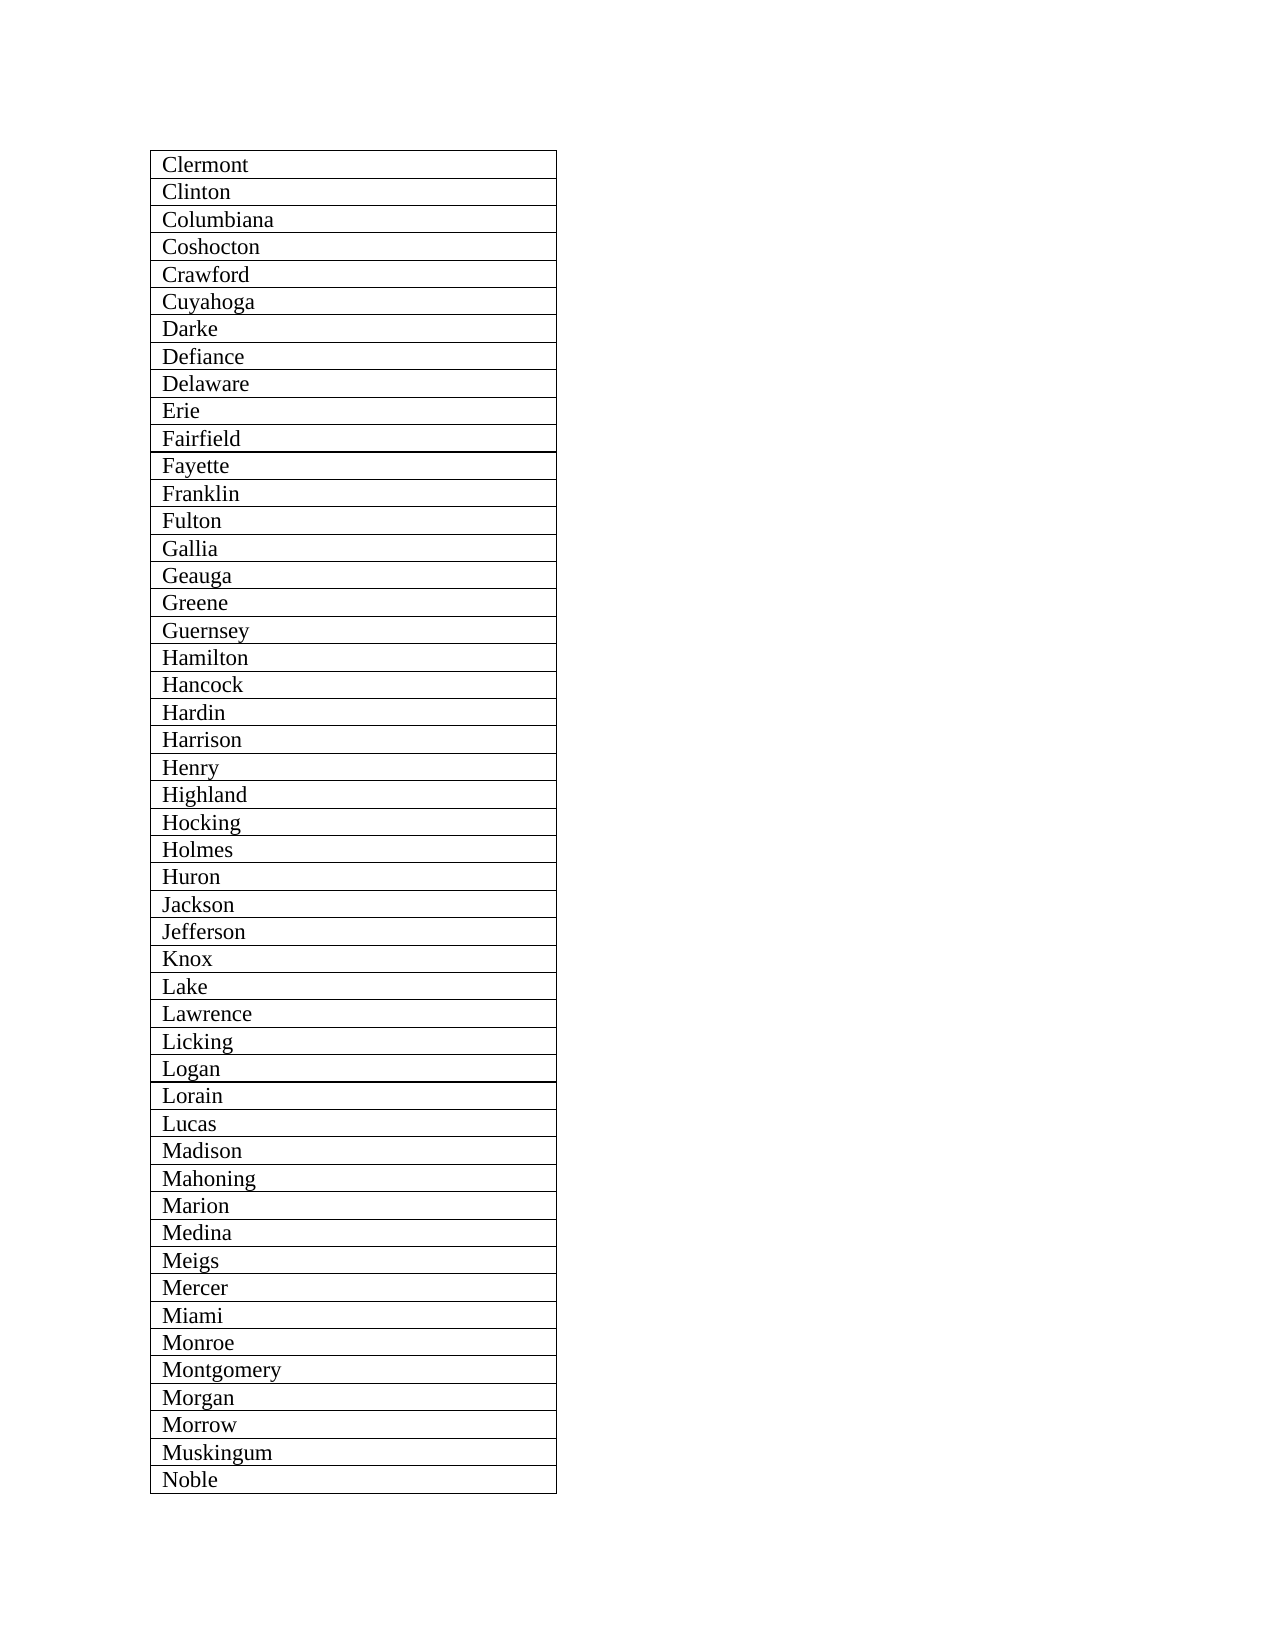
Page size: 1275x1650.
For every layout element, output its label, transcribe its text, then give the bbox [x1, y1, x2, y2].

table_cell Hamilton [151, 644, 556, 671]
table_cell Lawrence [151, 1000, 556, 1027]
table_cell Marion [151, 1192, 556, 1218]
table_cell Madison [151, 1137, 556, 1164]
table_cell Clermont [151, 151, 556, 177]
table_cell Jefferson [151, 918, 556, 944]
table_cell Crawford [151, 261, 556, 287]
table_cell Lucas [151, 1110, 556, 1136]
table_cell Fulton [151, 507, 556, 533]
table_cell Morgan [151, 1384, 556, 1410]
table_cell Huron [151, 863, 556, 890]
table_cell Franklin [151, 480, 556, 506]
table_cell Mercer [151, 1274, 556, 1301]
table_cell Fayette [151, 453, 556, 479]
table_cell Gallia [151, 535, 556, 561]
table_cell Jackson [151, 891, 556, 917]
table_cell Holmes [151, 836, 556, 862]
table_cell Lorain [151, 1083, 556, 1109]
table_cell Muskingum [151, 1439, 556, 1465]
table_cell Guernsey [151, 617, 556, 643]
table_cell Logan [151, 1055, 556, 1081]
table_cell Cuyahoga [151, 288, 556, 314]
table_cell Erie [151, 398, 556, 424]
table_cell Morrow [151, 1411, 556, 1438]
table_cell Clinton [151, 179, 556, 205]
table_cell Henry [151, 754, 556, 780]
table_cell Hocking [151, 809, 556, 835]
table_cell Montgomery [151, 1356, 556, 1383]
table_cell Delaware [151, 370, 556, 397]
table_cell Medina [151, 1220, 556, 1246]
table_cell Coshocton [151, 233, 556, 259]
table_cell Darke [151, 315, 556, 342]
table_cell Harrison [151, 726, 556, 753]
table_cell Noble [151, 1466, 556, 1492]
table_cell Greene [151, 589, 556, 616]
table_cell Columbiana [151, 206, 556, 232]
table_cell Geauga [151, 562, 556, 588]
table_cell Monroe [151, 1329, 556, 1355]
table_cell Miami [151, 1302, 556, 1328]
table_cell Meigs [151, 1247, 556, 1273]
table_cell Defiance [151, 343, 556, 369]
table_cell Knox [151, 946, 556, 972]
table_cell Hardin [151, 699, 556, 725]
table_cell Lake [151, 973, 556, 999]
table_cell Highland [151, 781, 556, 807]
table_cell Hancock [151, 672, 556, 698]
table_cell Mahoning [151, 1165, 556, 1191]
table_cell Fairfield [151, 425, 556, 451]
table_cell Licking [151, 1028, 556, 1054]
